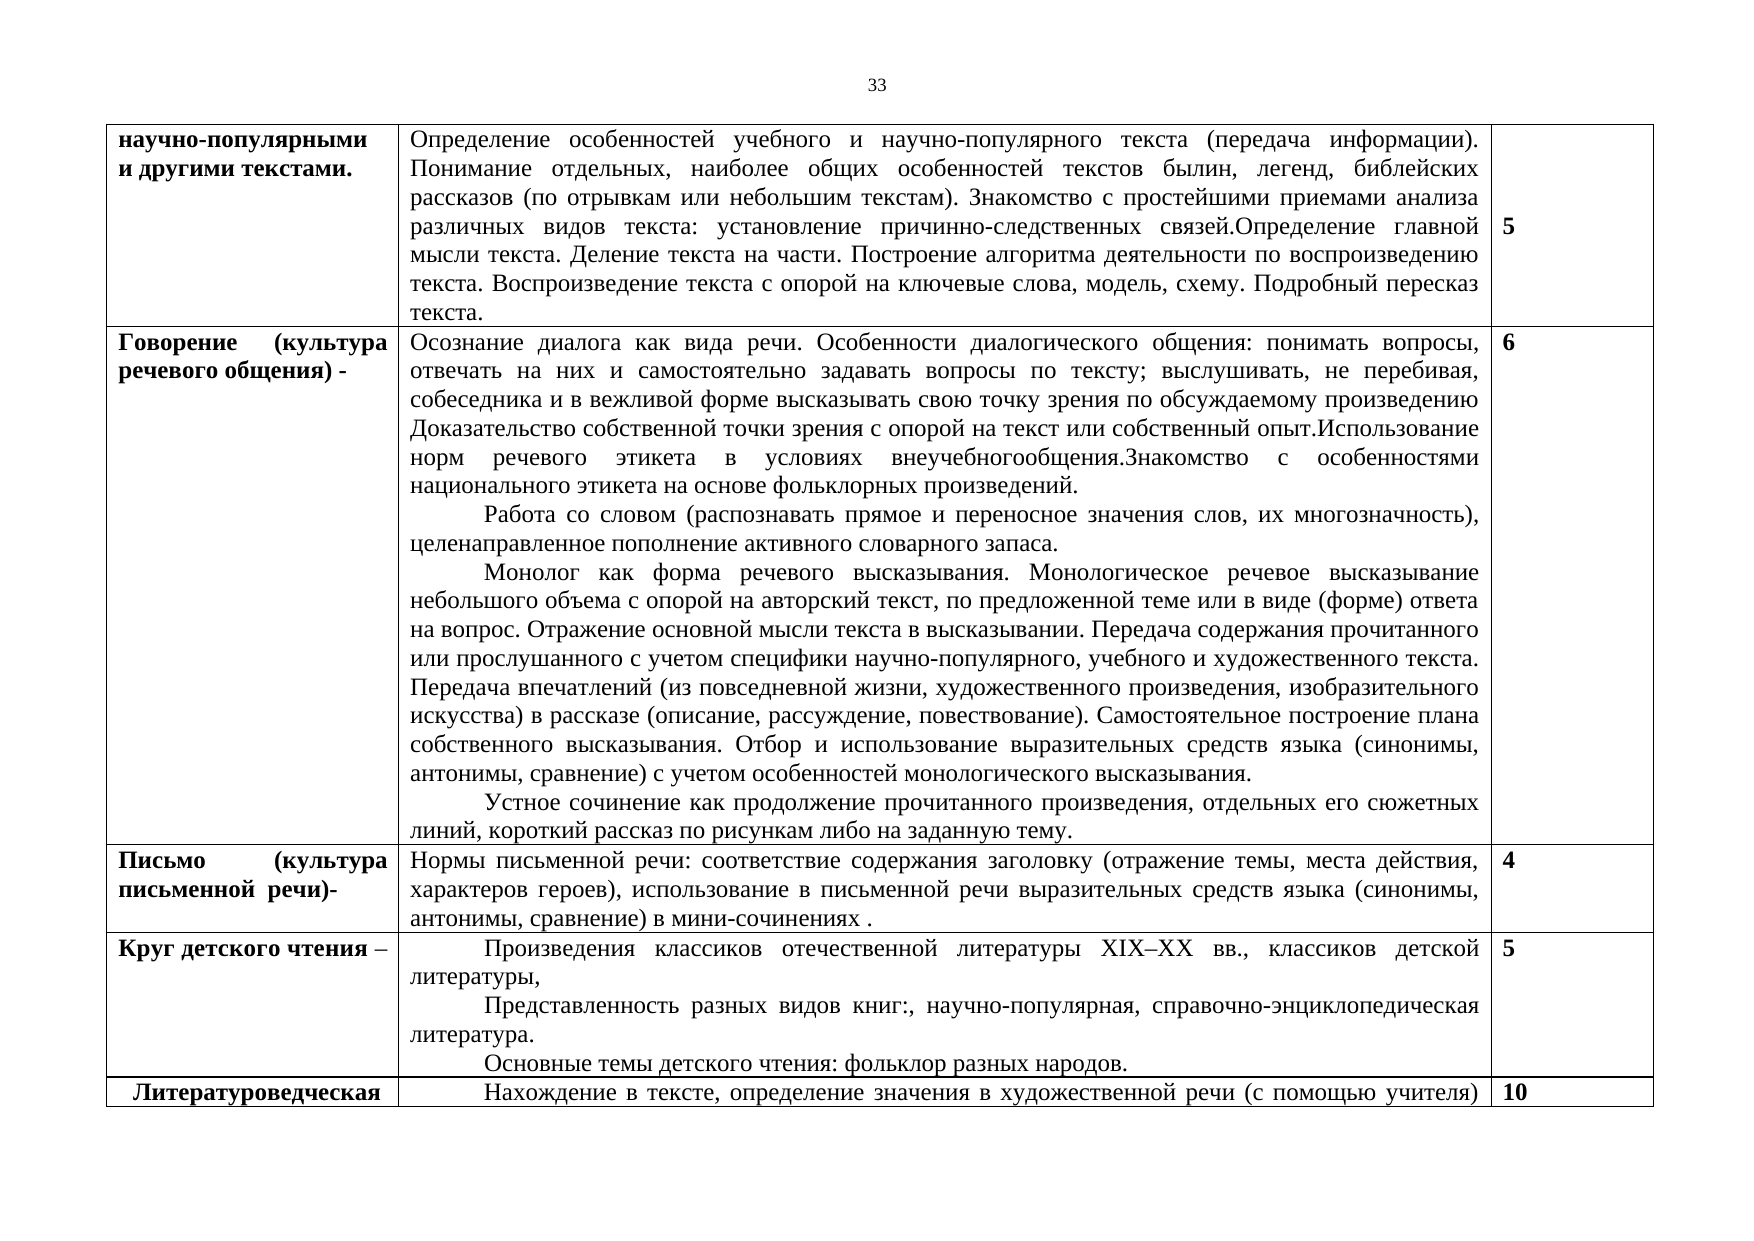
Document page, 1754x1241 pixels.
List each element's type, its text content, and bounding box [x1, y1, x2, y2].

table_cell Осознание диалога как вида речи. Особенности диалогического общения: понимать вопросы, отвечать на них и самостоятельно задавать вопросы по тексту; выслушивать, не перебивая, собеседника и в вежливой форме высказывать свою точку зрения по обсуждаемому произведению Доказательство собственной точки зрения с опорой на текст или собственный опыт.Использование норм речевого этикета в условиях внеучебногообщения.Знакомство с особенностями национального этикета на основе фольклорных произведений. Работа со словом (распознавать прямое и переносное значения слов, их многозначность), целенаправленное пополнение активного словарного запаса. Монолог как форма речевого высказывания. Монологическое речевое высказывание небольшого объема с опорой на авторский текст, по предложенной теме или в виде (форме) ответа на вопрос. Отражение основной мысли текста в высказывании. Передача содержания прочитанного или прослушанного с учетом специфики научно-популярного, учебного и художественного текста. Передача впечатлений (из повседневной жизни, художественного произведения, изобразительного искусства) в рассказе (описание, рассуждение, повествование). Самостоятельное построение плана собственного высказывания. Отбор и использование выразительных средств языка (синонимы, антонимы, сравнение) с учетом особенностей монологического высказывания. Устное сочинение как продолжение прочитанного произведения, отдельных его сюжетных линий, короткий рассказ по рисункам либо на заданную тему. [399, 327, 1491, 844]
table_cell 6 [1492, 327, 1653, 844]
table_cell 5 [1492, 933, 1653, 1076]
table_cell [399, 125, 1491, 326]
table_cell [107, 125, 398, 326]
table_cell 5 [1492, 125, 1653, 326]
table_cell Нормы письменной речи: соответствие содержания заголовку (отражение темы, места действия, характеров героев), использование в письменной речи выразительных средств языка (синонимы, антонимы, сравнение) в мини-сочинениях . [399, 845, 1491, 932]
table_cell 4 [1492, 845, 1653, 932]
table_cell Произведения классиков отечественной литературы XIX–ХХ вв., классиков детской литературы, Представленность разных видов книг:, научно-популярная, справочно-энциклопедическая литература. Основные темы детского чтения: фольклор разных народов. [399, 933, 1491, 1076]
table_cell Круг детского чтения – [107, 933, 398, 1076]
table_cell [399, 1078, 1491, 1106]
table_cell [107, 1078, 398, 1106]
table_cell 10 [1492, 1078, 1653, 1106]
table_cell Письмо (культура письменной речи)- [107, 845, 398, 932]
table_cell Говорение (культура речевого общения) - [107, 327, 398, 844]
